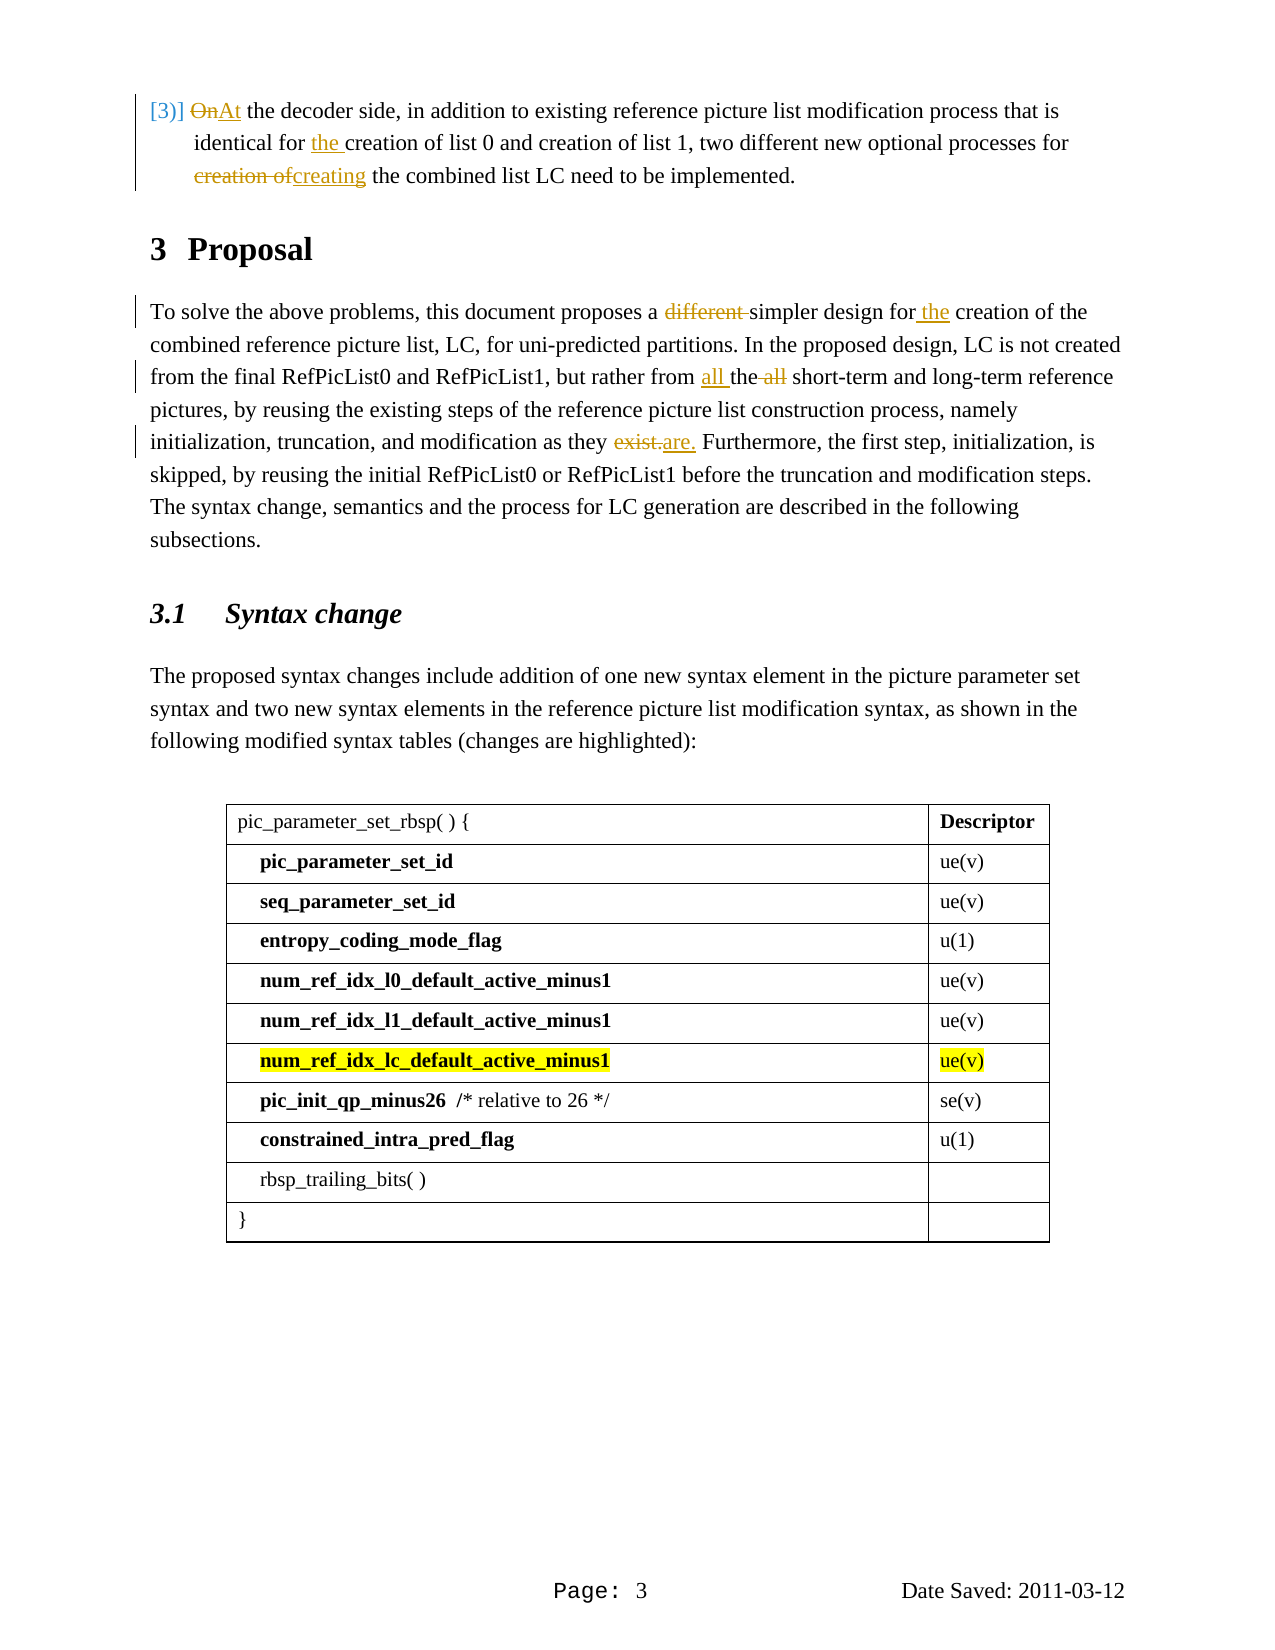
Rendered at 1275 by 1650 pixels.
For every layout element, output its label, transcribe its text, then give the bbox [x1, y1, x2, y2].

table_cell entropy_coding_mode_flag [227, 924, 928, 963]
table_cell ue(v) [929, 1004, 1049, 1042]
table_cell u(1) [929, 1123, 1049, 1162]
text The proposed syntax changes include addition of one new syntax element in the picture parameter set syntax and two new syntax elements in the reference picture list modification syntax, as shown in the following modified syntax tables (changes are highlighted): [150, 659, 1125, 757]
list the decoder side, in addition to existing reference picture list modification process that is identical for creation of list 0 and creation of list 1, two different new optional processes for the combined list LC need to be implemented. [150, 94, 1125, 191]
table_cell ue(v) [929, 1044, 1049, 1082]
table_cell pic_init_qp_minus26 /* relative to 26 */ [227, 1083, 928, 1122]
table_cell seq_parameter_set_id [227, 884, 928, 923]
table_cell } [227, 1203, 928, 1241]
table_cell se(v) [929, 1083, 1049, 1122]
subtitle Syntax change [150, 580, 1125, 645]
table_cell num_ref_idx_lc_default_active_minus1 [227, 1044, 928, 1082]
table_cell ue(v) [929, 845, 1049, 883]
subtitle Proposal [150, 216, 1125, 281]
table_cell [929, 1203, 1049, 1241]
table_header Descriptor [929, 805, 1049, 843]
table_cell ue(v) [929, 884, 1049, 923]
table_cell num_ref_idx_l0_default_active_minus1 [227, 964, 928, 1003]
table_cell constrained_intra_pred_flag [227, 1123, 928, 1162]
text To solve the above problems, this document proposes a simpler design for creation of the combined reference picture list, LC, for uni-predicted partitions. In the proposed design, LC is not created from the final RefPicList0 and RefPicList1, but rather from the short-term and long-term reference pictures, by reusing the existing steps of the reference picture list construction process, namely initialization, truncation, and modification as they Furthermore, the first step, initialization, is skipped, by reusing the initial RefPicList0 or RefPicList1 before the truncation and modification steps. The syntax change, semantics and the process for LC generation are described in the following subsections. [150, 295, 1125, 555]
table_cell rbsp_trailing_bits( ) [227, 1163, 928, 1202]
table_cell num_ref_idx_l1_default_active_minus1 [227, 1004, 928, 1042]
table_cell u(1) [929, 924, 1049, 963]
table_cell pic_parameter_set_id [227, 845, 928, 883]
table_header pic_parameter_set_rbsp( ) { [227, 805, 928, 843]
table_cell ue(v) [929, 964, 1049, 1003]
table_cell [929, 1163, 1049, 1202]
